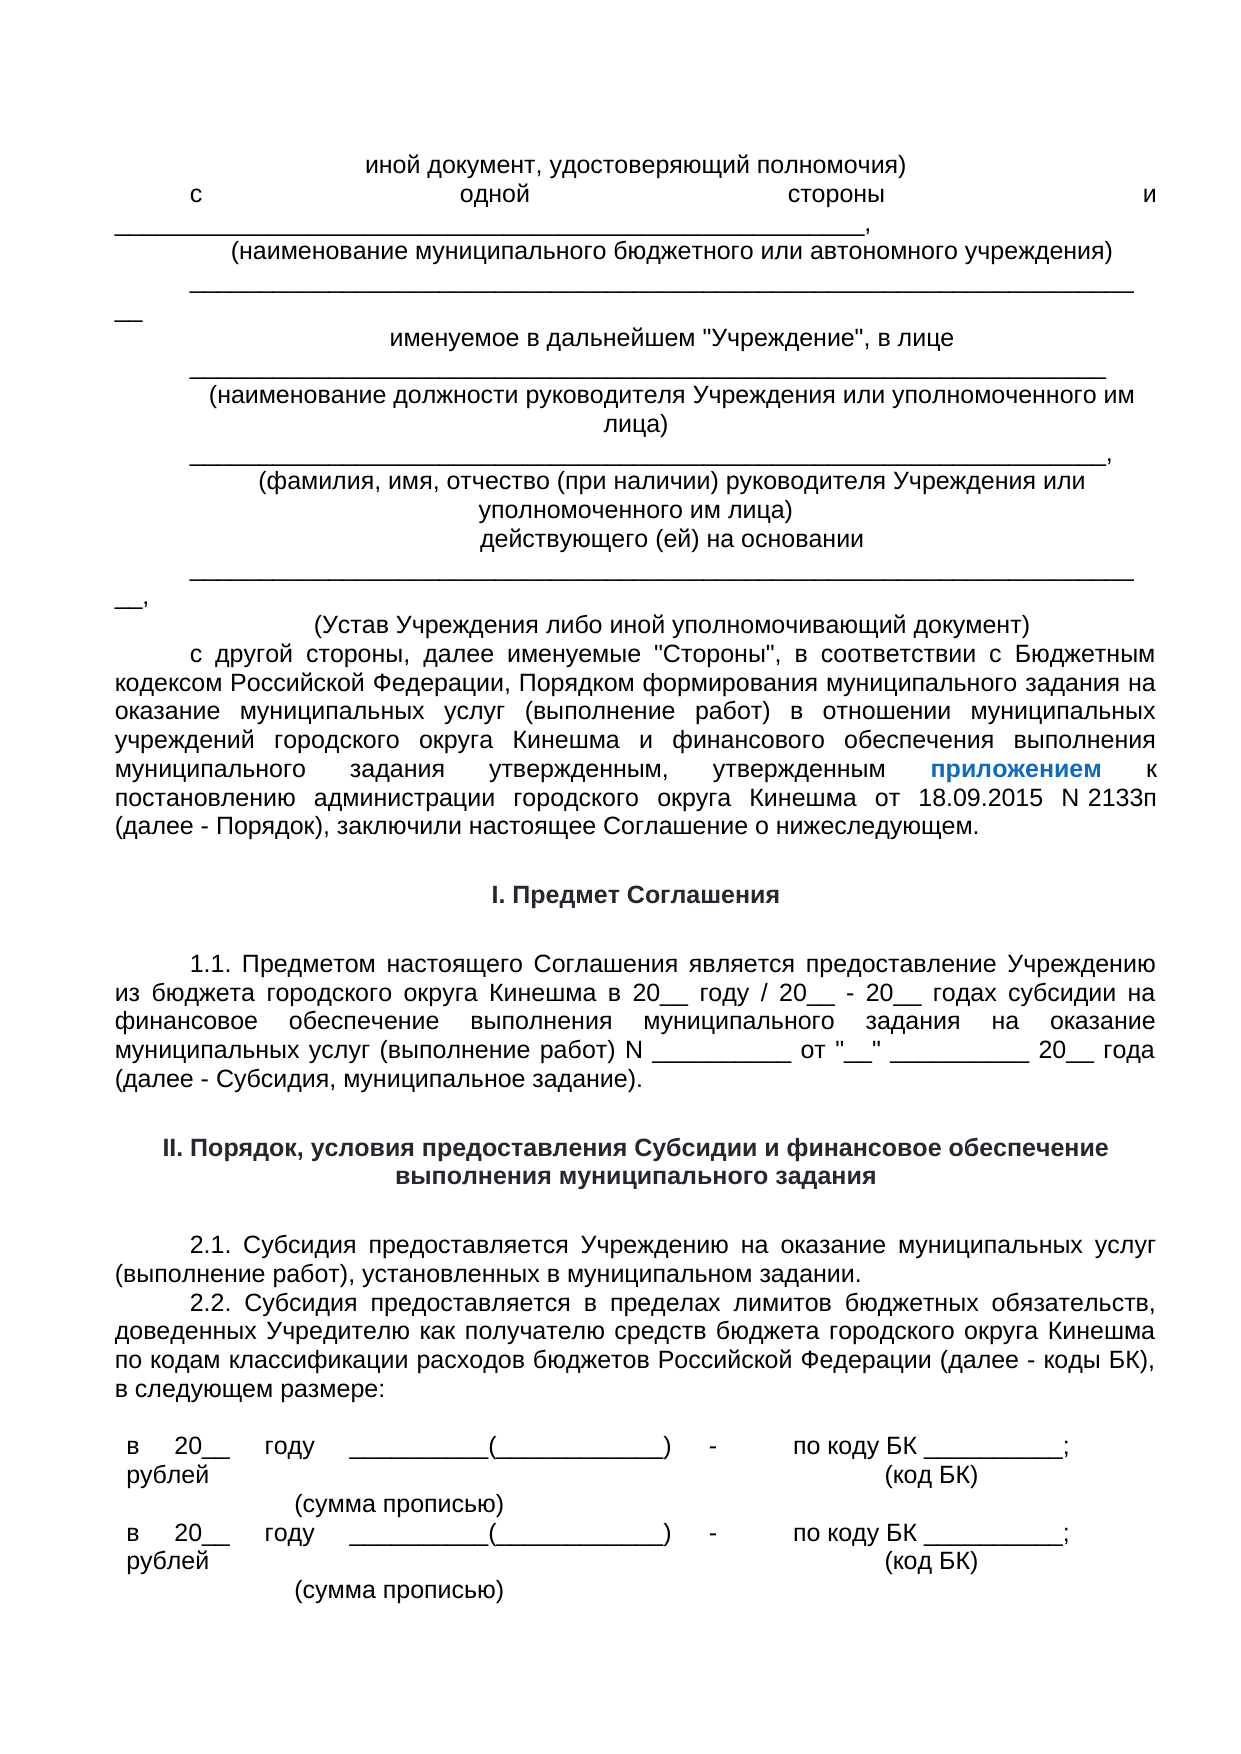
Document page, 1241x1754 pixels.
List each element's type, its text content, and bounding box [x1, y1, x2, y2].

text 2.1. Субсидия предоставляется Учреждению на оказание муниципальных услуг (выполнение работ), установленных в муниципальном задании. [114, 1230, 1157, 1287]
text (фамилия, имя, отчество (при наличии) руководителя Учреждения или уполномоченного им лица) [114, 466, 1157, 524]
text __________________________________________________________________ [114, 351, 1157, 380]
table_header - [683, 1431, 742, 1517]
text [114, 150, 1157, 179]
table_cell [115, 1518, 683, 1604]
text 1.1. Предметом настоящего Соглашения является предоставление Учреждению из бюджета городского округа Кинешма в 20__ году / 20__ - 20__ годах субсидии на финансовое обеспечение выполнения муниципального задания на оказание муниципальных услуг (выполнение работ) N __________ от "__" __________ 20__ года (далее - Субсидия, муниципальное задание). [114, 949, 1157, 1092]
text (наименование должности руководителя Учреждения или уполномоченного им лица) [114, 380, 1157, 437]
text 2.2. Субсидия предоставляется в пределах лимитов бюджетных обязательств, доведенных Учредителю как получателю средств бюджета городского округа Кинешма по кодам классификации расходов бюджетов Российской Федерации (далее - коды БК), в следующем размере: [114, 1287, 1157, 1402]
table_header по коду БК __________; (код БК) [742, 1431, 1121, 1517]
text с другой стороны, далее именуемые "Стороны", в соответствии с Бюджетным кодексом Российской Федерации, Порядком формирования муниципального задания на оказание муниципальных услуг (выполнение работ) в отношении муниципальных учреждений городского округа Кинешма и финансового обеспечения выполнения муниципального задания утвержденным, утвержденным приложением к постановлению администрации городского округа Кинешма от 18.09.2015 N 2133п (далее - Порядок), заключили настоящее Соглашение о нижеследующем. [114, 639, 1157, 840]
text с одной стороны и ______________________________________________________, [114, 179, 1157, 236]
text (наименование муниципального бюджетного или автономного учреждения) [114, 236, 1157, 265]
table_header в 20__ году __________(____________) рублей (сумма прописью) [115, 1431, 683, 1517]
subtitle II. Порядок, условия предоставления Субсидии и финансовое обеспечение выполнения муниципального задания [114, 1132, 1157, 1190]
text __________________________________________________________________, [114, 437, 1157, 466]
subtitle I. Предмет Соглашения [114, 880, 1157, 909]
table_cell - [683, 1518, 742, 1604]
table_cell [742, 1518, 1121, 1604]
text именуемое в дальнейшем "Учреждение", в лице [114, 322, 1157, 351]
text (Устав Учреждения либо иной уполномочивающий документ) [114, 610, 1157, 639]
text действующего (ей) на основании [114, 524, 1157, 552]
text ____________________________________________________________________ __ [114, 265, 1157, 322]
text ____________________________________________________________________ __, [114, 552, 1157, 610]
